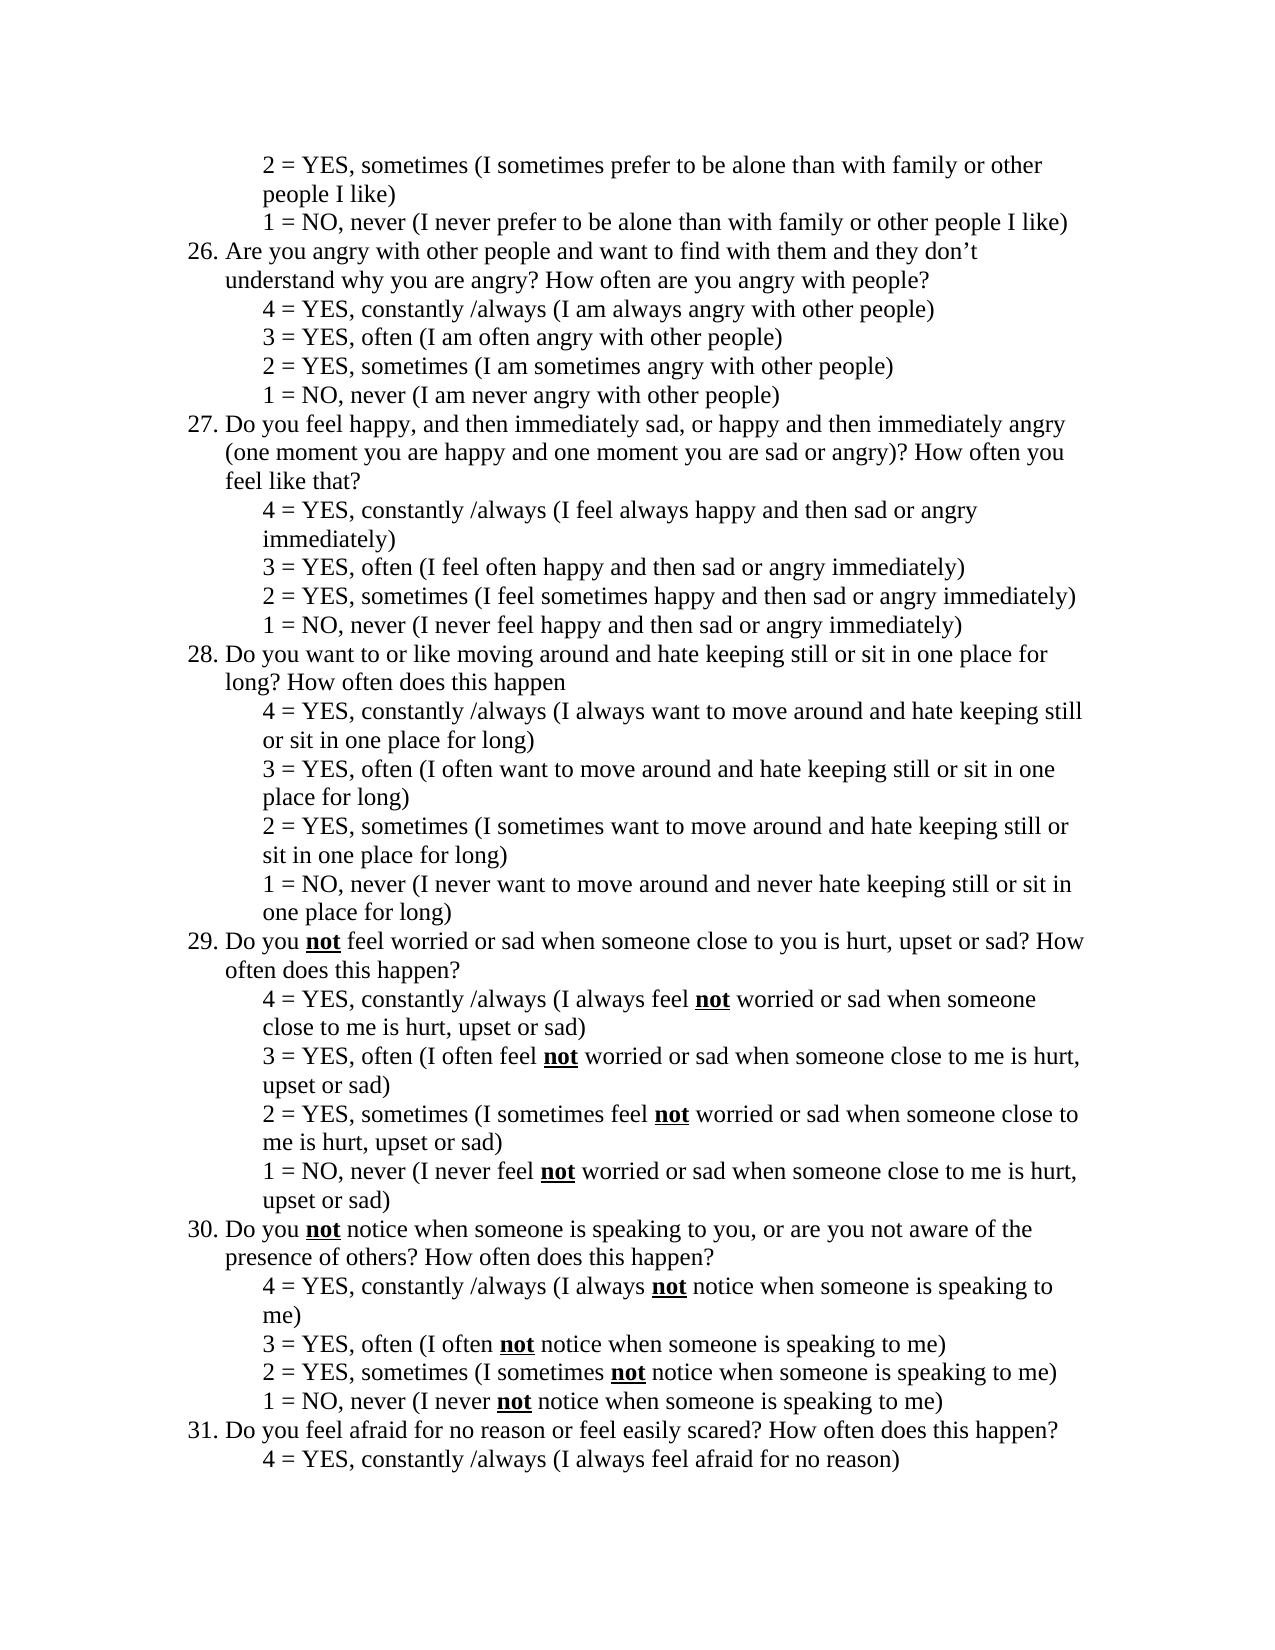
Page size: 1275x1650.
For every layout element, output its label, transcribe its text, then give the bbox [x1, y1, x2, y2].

text 1 = NO, never (I never feel happy and then sad or angry immediately) [262, 610, 1087, 639]
text 4 = YES, constantly /always (I always want to move around and hate keeping still or sit in one place for long) [262, 696, 1087, 754]
list Do you feel afraid for no reason or feel easily scared? How often does this happen? [187, 1415, 1087, 1444]
text 3 = YES, often (I often not notice when someone is speaking to me) [262, 1329, 1087, 1357]
list Do you not notice when someone is speaking to you, or are you not aware of the presence of others? How often does this happen? [187, 1214, 1087, 1271]
text 2 = YES, sometimes (I am sometimes angry with other people) [262, 351, 1087, 380]
text 4 = YES, constantly /always (I always feel afraid for no reason) [262, 1444, 1087, 1472]
text 1 = NO, never (I never not notice when someone is speaking to me) [262, 1386, 1087, 1415]
text 3 = YES, often (I feel often happy and then sad or angry immediately) [262, 552, 1087, 581]
text 4 = YES, constantly /always (I always feel not worried or sad when someone close to me is hurt, upset or sad) [262, 984, 1087, 1041]
list Do you want to or like moving around and hate keeping still or sit in one place for long? How often does this happen [187, 639, 1087, 696]
text 1 = NO, never (I never prefer to be alone than with family or other people I like) [262, 207, 1087, 236]
text 3 = YES, often (I often feel not worried or sad when someone close to me is hurt, upset or sad) [262, 1041, 1087, 1099]
list Do you not feel worried or sad when someone close to you is hurt, upset or sad? How often does this happen? [187, 926, 1087, 984]
text 3 = YES, often (I am often angry with other people) [262, 322, 1087, 351]
list Are you angry with other people and want to find with them and they don’t understand why you are angry? How often are you angry with people? [187, 236, 1087, 294]
text 3 = YES, often (I often want to move around and hate keeping still or sit in one place for long) [262, 754, 1087, 811]
text 2 = YES, sometimes (I sometimes not notice when someone is speaking to me) [262, 1357, 1087, 1386]
text 2 = YES, sometimes (I feel sometimes happy and then sad or angry immediately) [262, 581, 1087, 610]
text 4 = YES, constantly /always (I feel always happy and then sad or angry immediately) [262, 495, 1087, 552]
text 4 = YES, constantly /always (I always not notice when someone is speaking to me) [262, 1271, 1087, 1329]
text 2 = YES, sometimes (I sometimes prefer to be alone than with family or other people I like) [262, 150, 1087, 207]
text 2 = YES, sometimes (I sometimes want to move around and hate keeping still or sit in one place for long) [262, 811, 1087, 869]
text 1 = NO, never (I never feel not worried or sad when someone close to me is hurt, upset or sad) [262, 1156, 1087, 1214]
text 2 = YES, sometimes (I sometimes feel not worried or sad when someone close to me is hurt, upset or sad) [262, 1099, 1087, 1156]
text 4 = YES, constantly /always (I am always angry with other people) [262, 294, 1087, 322]
text 1 = NO, never (I never want to move around and never hate keeping still or sit in one place for long) [262, 869, 1087, 926]
text 1 = NO, never (I am never angry with other people) [262, 380, 1087, 409]
list Do you feel happy, and then immediately sad, or happy and then immediately angry (one moment you are happy and one moment you are sad or angry)? How often you feel like that? [187, 409, 1087, 495]
